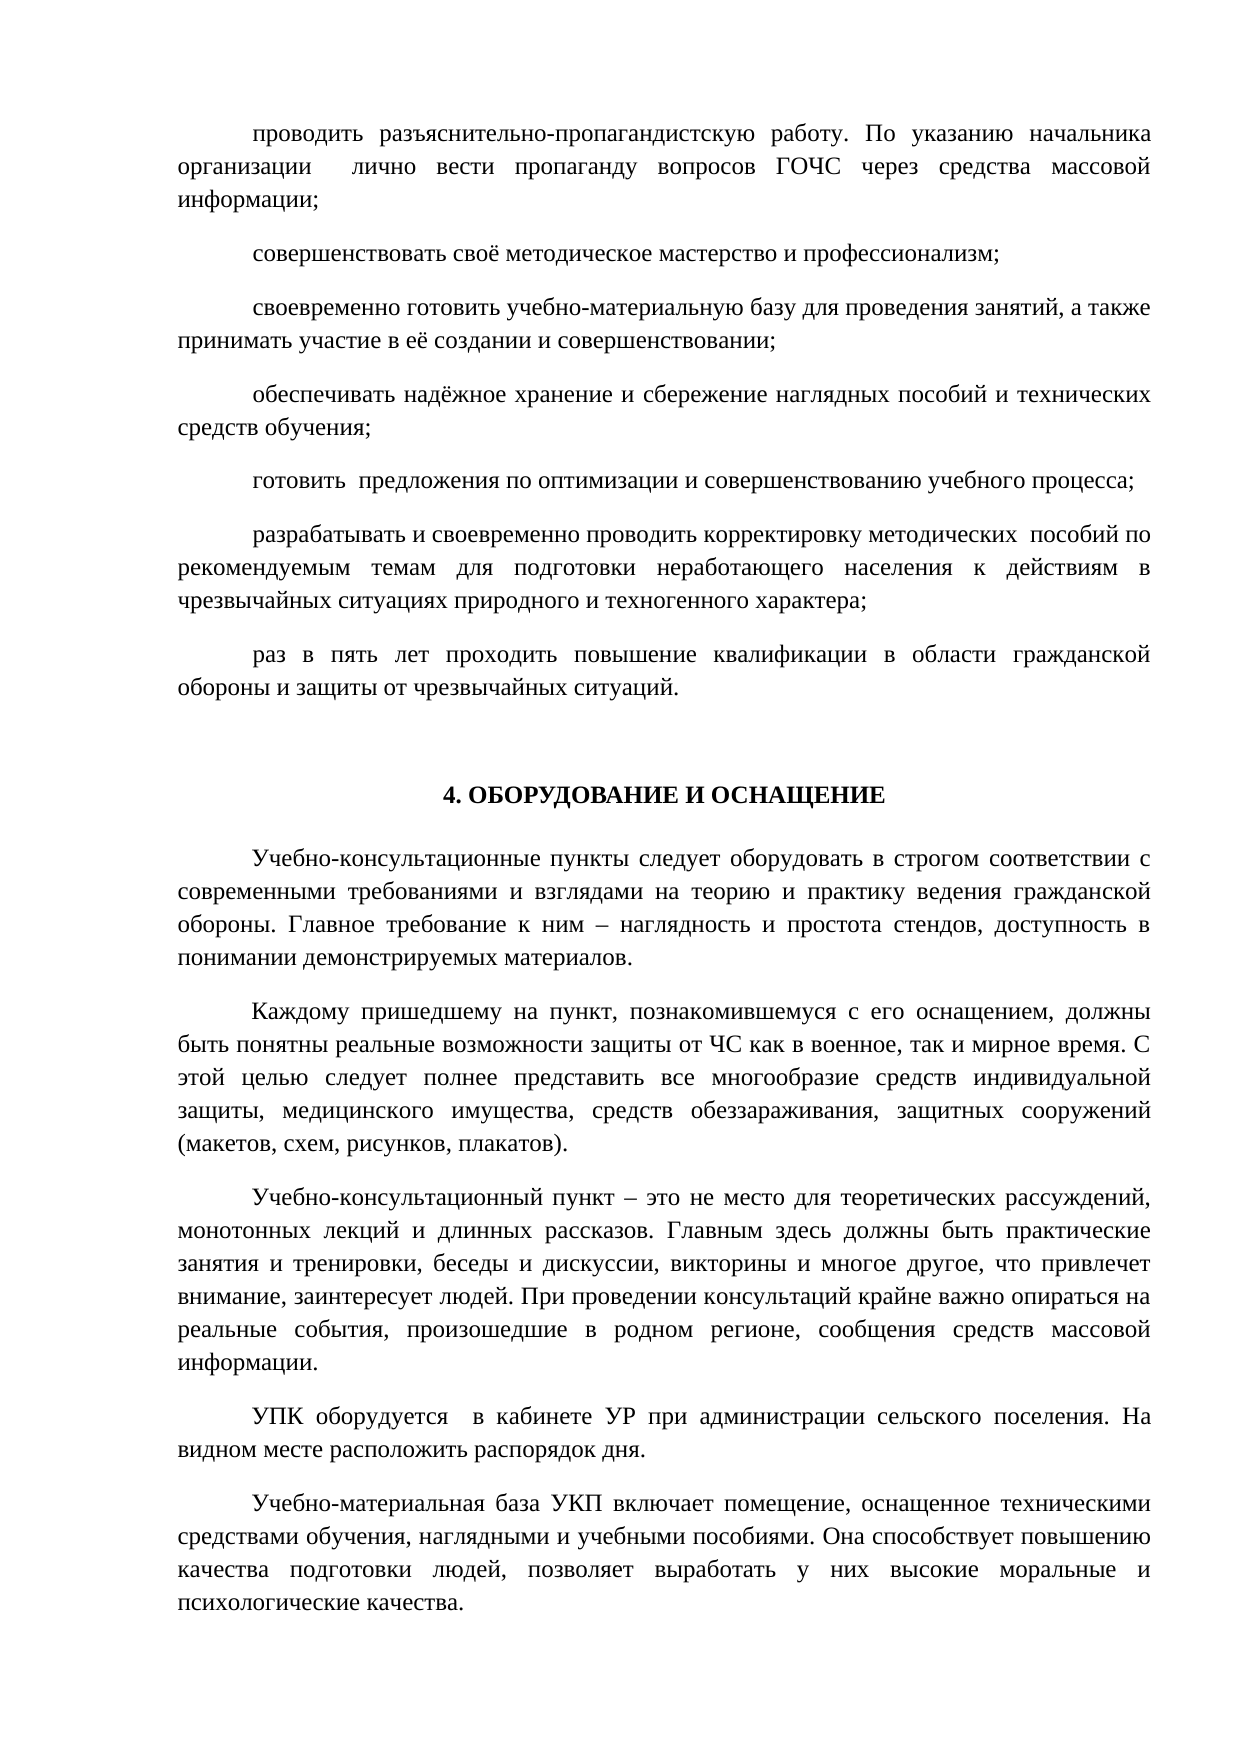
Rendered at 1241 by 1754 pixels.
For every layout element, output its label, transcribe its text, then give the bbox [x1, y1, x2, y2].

text 4. ОБОРУДОВАНИЕ И ОСНАЩЕНИЕ [177, 780, 1152, 809]
text УПК оборудуется в кабинете УР при администрации сельского поселения. На видном месте расположить распорядок дня. [177, 1401, 1152, 1463]
text обеспечивать надёжное хранение и сбережение наглядных пособий и технических средств обучения; [177, 379, 1152, 441]
text разрабатывать и своевременно проводить корректировку методических пособий по рекомендуемым темам для подготовки неработающего населения к действиям в чрезвычайных ситуациях природного и техногенного характера; [177, 519, 1152, 614]
text раз в пять лет проходить повышение квалификации в области гражданской обороны и защиты от чрезвычайных ситуаций. [177, 639, 1152, 701]
text совершенствовать своё методическое мастерство и профессионализм; [177, 238, 1152, 267]
text Учебно-консультационный пункт – это не место для теоретических рассуждений, монотонных лекций и длинных рассказов. Главным здесь должны быть практические занятия и тренировки, беседы и дискуссии, викторины и многое другое, что привлечет внимание, заинтересует людей. При проведении консультаций крайне важно опираться на реальные события, произошедшие в родном регионе, сообщения средств массовой информации. [177, 1182, 1152, 1376]
text проводить разъяснительно-пропагандистскую работу. По указанию начальника организации лично вести пропаганду вопросов ГОЧС через средства массовой информации; [177, 118, 1152, 213]
text Каждому пришедшему на пункт, познакомившемуся с его оснащением, должны быть понятны реальные возможности защиты от ЧС как в военное, так и мирное время. С этой целью следует полнее представить все многообразие средств индивидуальной защиты, медицинского имущества, средств обеззараживания, защитных сооружений (макетов, схем, рисунков, плакатов). [177, 996, 1152, 1157]
text готовить предложения по оптимизации и совершенствованию учебного процесса; [177, 466, 1152, 494]
text своевременно готовить учебно-материальную базу для проведения занятий, а также принимать участие в её создании и совершенствовании; [177, 292, 1152, 354]
text Учебно-материальная база УКП включает помещение, оснащенное техническими средствами обучения, наглядными и учебными пособиями. Она способствует повышению качества подготовки людей, позволяет выработать у них высокие моральные и психологические качества. [177, 1488, 1152, 1616]
text Учебно-консультационные пункты следует оборудовать в строгом соответствии с современными требованиями и взглядами на теорию и практику ведения гражданской обороны. Главное требование к ним – наглядность и простота стендов, доступность в понимании демонстрируемых материалов. [177, 843, 1152, 971]
